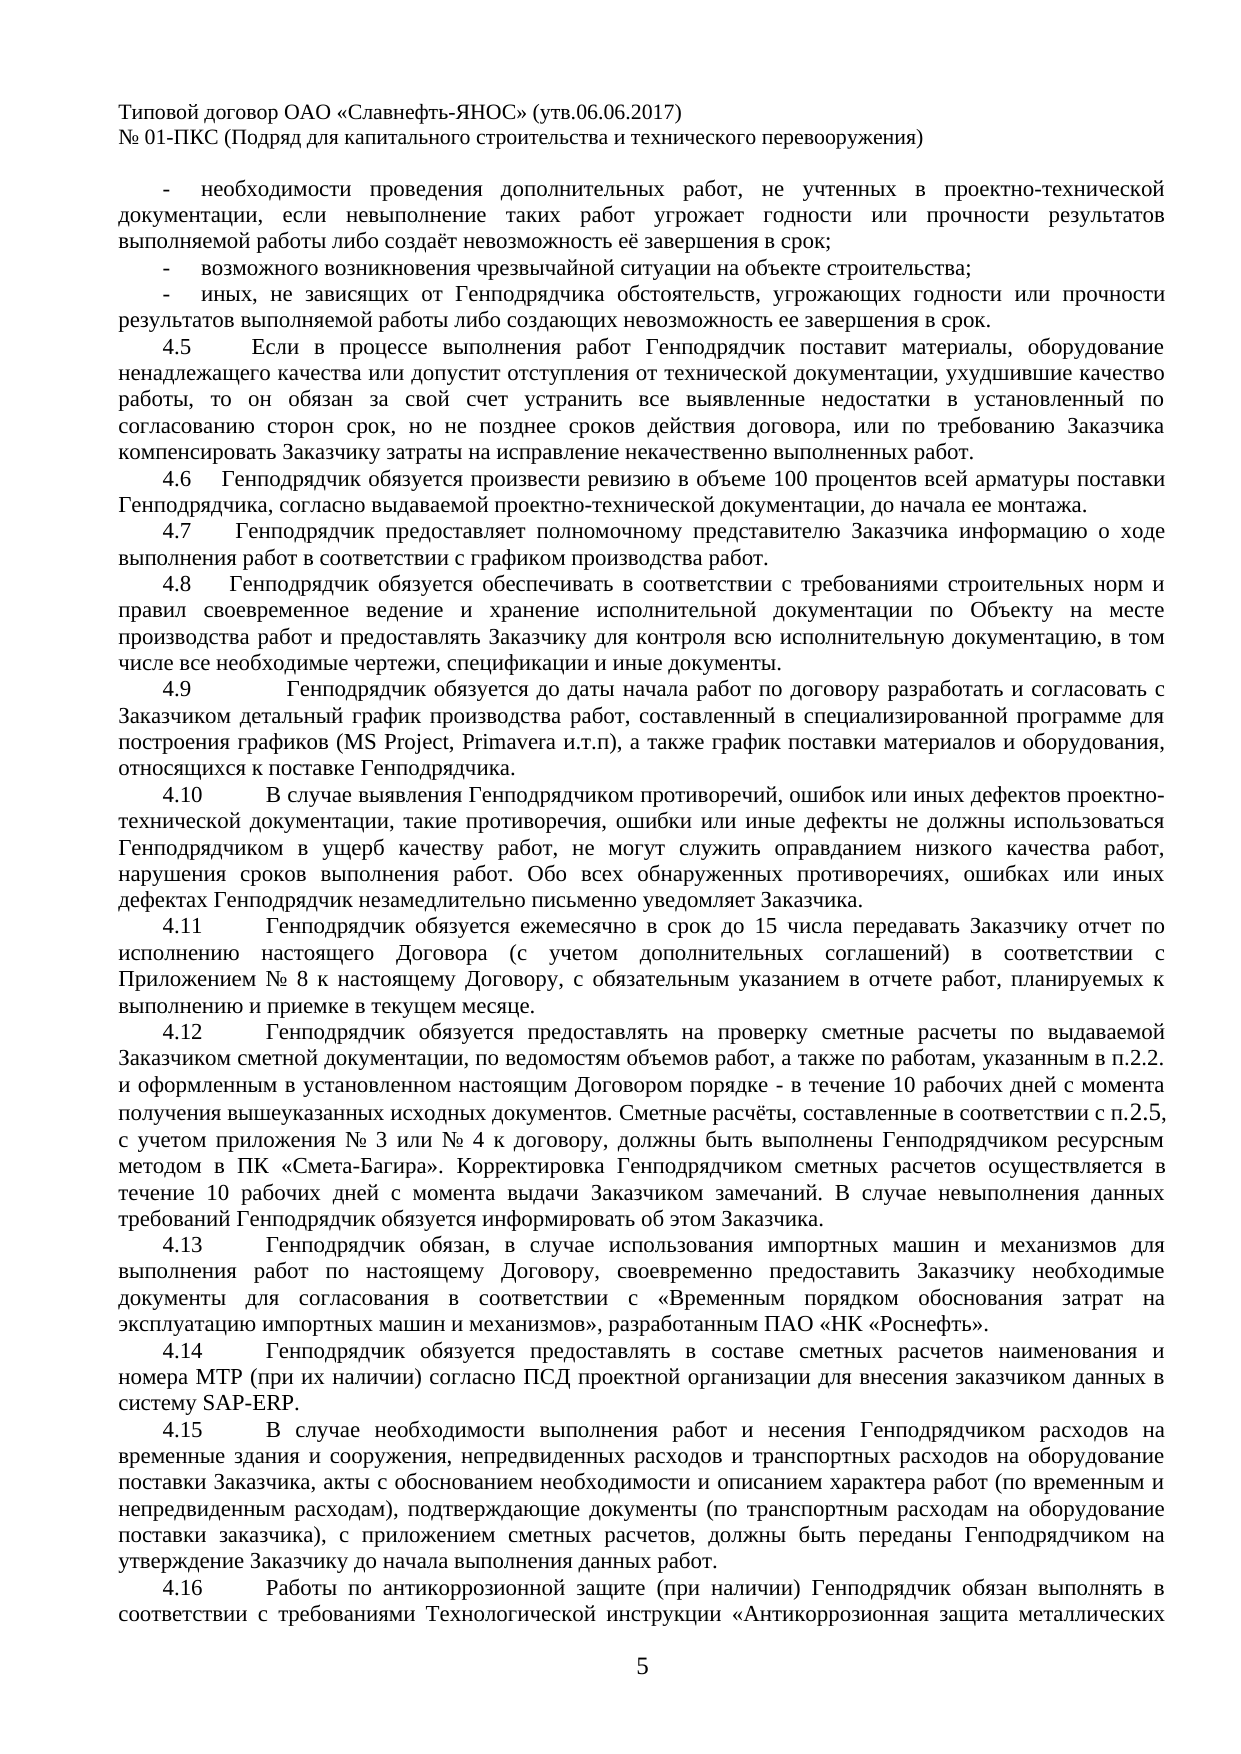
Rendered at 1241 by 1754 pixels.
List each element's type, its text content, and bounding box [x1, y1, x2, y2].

list Генподрядчик обязуется произвести ревизию в объеме 100 процентов всей арматуры поставки Генподрядчика, согласно выдаваемой проектно-технической документации, до начала ее монтажа. [118, 464, 1167, 517]
list Генподрядчик обязан, в случае использования импортных машин и механизмов для выполнения работ по настоящему Договору, своевременно предоставить Заказчику необходимые документы для согласования в соответствии с «Временным порядком обоснования затрат на эксплуатацию импортных машин и механизмов», разработанным ПАО «НК «Роснефть». [118, 1231, 1167, 1337]
list возможного возникновения чрезвычайной ситуации на объекте строительства; [118, 254, 1167, 280]
list Генподрядчик предоставляет полномочному представителю Заказчика информацию о ходе выполнения работ в соответствии с графиком производства работ. [118, 517, 1167, 570]
list иных, не зависящих от Генподрядчика обстоятельств, угрожающих годности или прочности результатов выполняемой работы либо создающих невозможность ее завершения в срок. [118, 280, 1167, 333]
list Генподрядчик обязуется обеспечивать в соответствии с требованиями строительных норм и правил своевременное ведение и хранение исполнительной документации по Объекту на месте производства работ и предоставлять Заказчику для контроля всю исполнительную документацию, в том числе все необходимые чертежи, спецификации и иные документы. [118, 570, 1167, 675]
list необходимости проведения дополнительных работ, не учтенных в проектно-технической документации, если невыполнение таких работ угрожает годности или прочности результатов выполняемой работы либо создаёт невозможность её завершения в срок; [118, 175, 1167, 254]
list Если в процессе выполнения работ Генподрядчик поставит материалы, оборудование ненадлежащего качества или допустит отступления от технической документации, ухудшившие качество работы, то он обязан за свой счет устранить все выявленные недостатки в установленный по согласованию сторон срок, но не позднее сроков действия договора, или по требованию Заказчика компенсировать Заказчику затраты на исправление некачественно выполненных работ. [118, 333, 1167, 464]
list Генподрядчик обязуется предоставлять на проверку сметные расчеты по выдаваемой Заказчиком сметной документации, по ведомостям объемов работ, а также по работам, указанным в п.2.2. и оформленным в установленном настоящим Договором порядке - в течение 10 рабочих дней с момента получения вышеуказанных исходных документов. Сметные расчёты, составленные в соответствии с п.2.5, с учетом приложения № 3 или № 4 к договору, должны быть выполнены Генподрядчиком ресурсным методом в ПК «Смета-Багира». Корректировка Генподрядчиком сметных расчетов осуществляется в течение 10 рабочих дней с момента выдачи Заказчиком замечаний. В случае невыполнения данных требований Генподрядчик обязуется информировать об этом Заказчика. [118, 1018, 1167, 1231]
list В случае необходимости выполнения работ и несения Генподрядчиком расходов на временные здания и сооружения, непредвиденных расходов и транспортных расходов на оборудование поставки Заказчика, акты с обоснованием необходимости и описанием характера работ (по временным и непредвиденным расходам), подтверждающие документы (по транспортным расходам на оборудование поставки заказчика), с приложением сметных расчетов, должны быть переданы Генподрядчиком на утверждение Заказчику до начала выполнения данных работ. [118, 1416, 1167, 1574]
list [118, 1574, 1167, 1627]
list Генподрядчик обязуется предоставлять в составе сметных расчетов наименования и номера МТР (при их наличии) согласно ПСД проектной организации для внесения заказчиком данных в систему SAP-ERP. [118, 1337, 1167, 1416]
list Генподрядчик обязуется до даты начала работ по договору разработать и согласовать с Заказчиком детальный график производства работ, составленный в специализированной программе для построения графиков (MS Project, Primavera и.т.п), а также график поставки материалов и оборудования, относящихся к поставке Генподрядчика. [118, 675, 1167, 781]
list Генподрядчик обязуется ежемесячно в срок до 15 числа передавать Заказчику отчет по исполнению настоящего Договора (с учетом дополнительных соглашений) в соответствии с Приложением № 8 к настоящему Договору, с обязательным указанием в отчете работ, планируемых к выполнению и приемке в текущем месяце. [118, 913, 1167, 1018]
list В случае выявления Генподрядчиком противоречий, ошибок или иных дефектов проектно-технической документации, такие противоречия, ошибки или иные дефекты не должны использоваться Генподрядчиком в ущерб качеству работ, не могут служить оправданием низкого качества работ, нарушения сроков выполнения работ. Обо всех обнаруженных противоречиях, ошибках или иных дефектах Генподрядчик незамедлительно письменно уведомляет Заказчика. [118, 781, 1167, 913]
